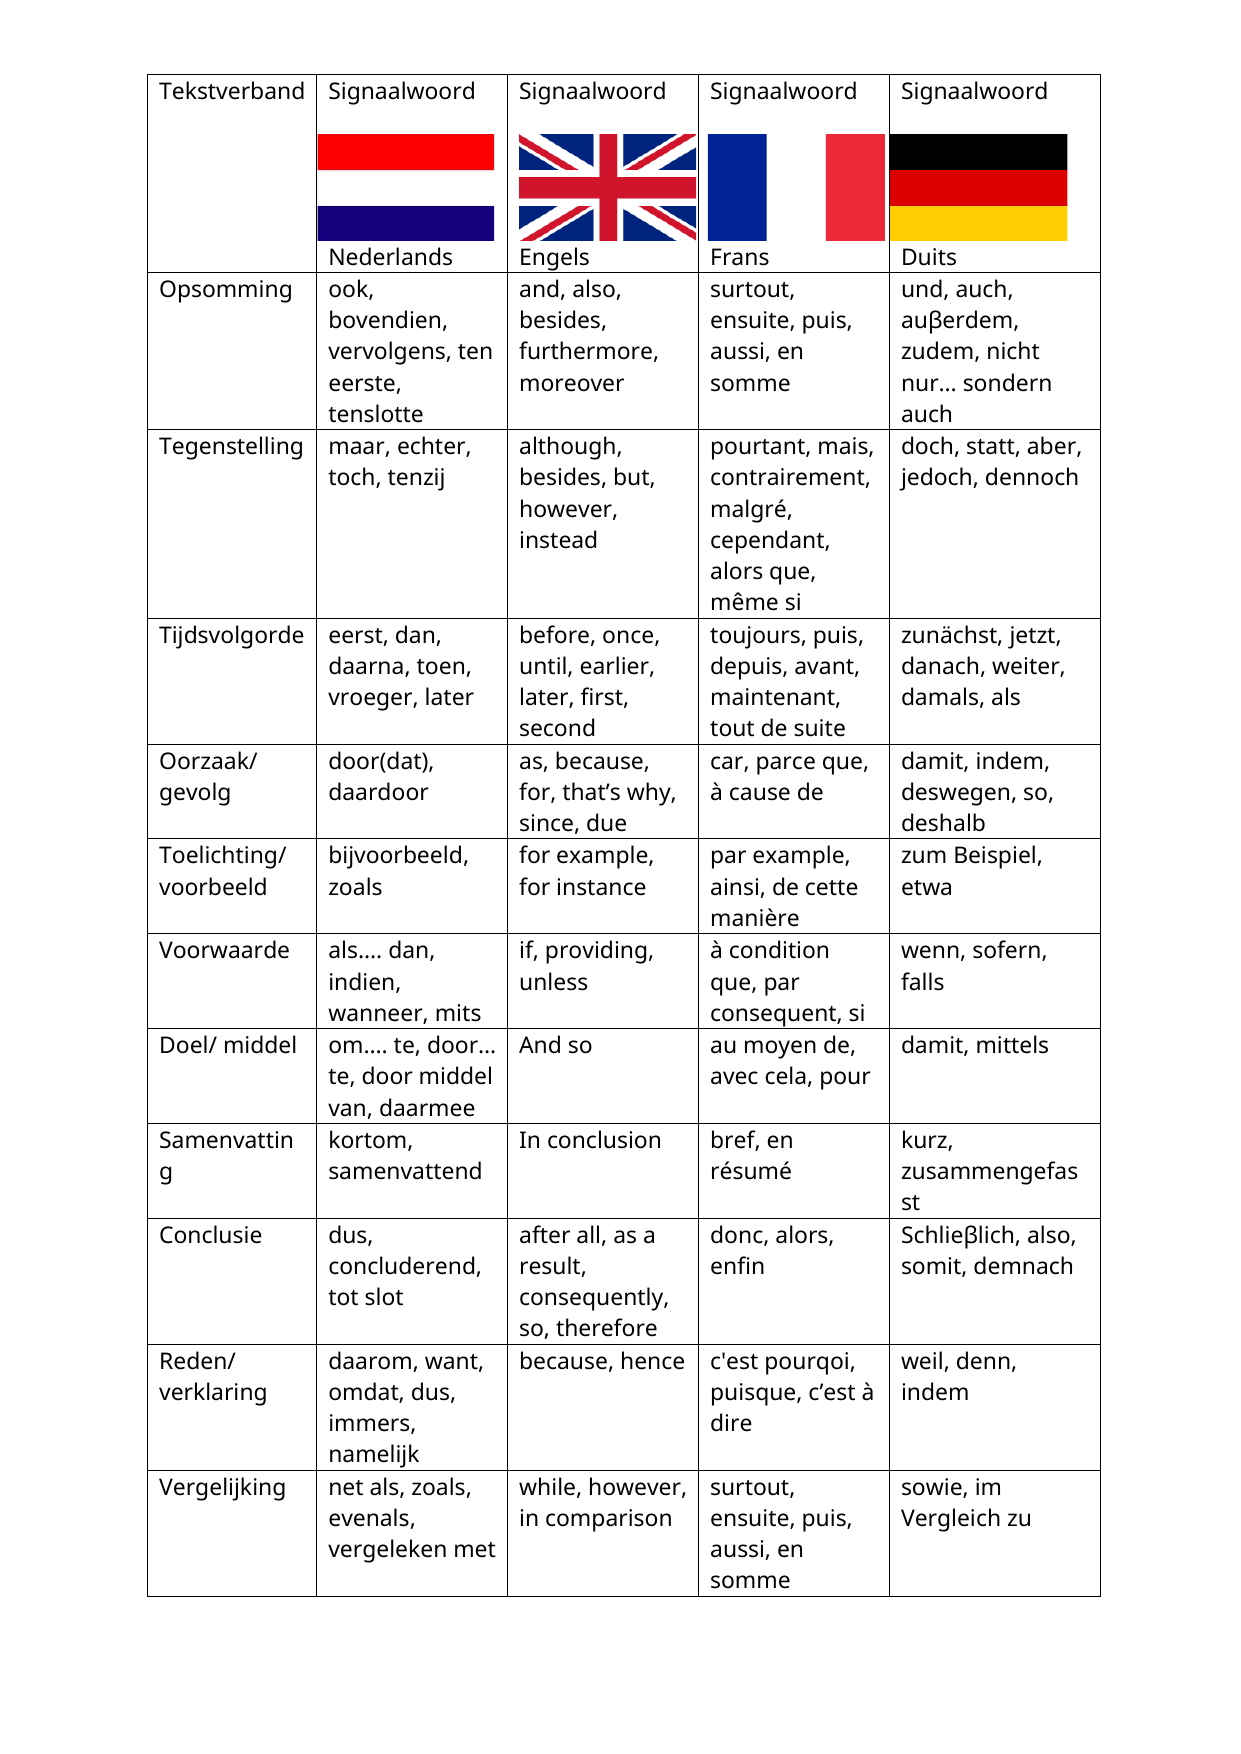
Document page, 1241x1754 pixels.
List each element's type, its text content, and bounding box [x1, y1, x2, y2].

table_cell maar, echter, toch, tenzij [317, 430, 507, 617]
table_cell damit, indem, deswegen, so, deshalb [890, 745, 1100, 838]
table_cell daarom, want, omdat, dus, immers, namelijk [317, 1345, 507, 1469]
table_cell surtout, ensuite, puis, aussi, en somme [699, 1471, 889, 1596]
table_cell au moyen de, avec cela, pour [699, 1029, 889, 1123]
table_cell zum Beispiel, etwa [890, 839, 1100, 933]
table_cell doch, statt, aber, jedoch, dennoch [890, 430, 1100, 617]
table_cell if, providing, unless [508, 934, 698, 1028]
table_cell bref, en résumé [699, 1124, 889, 1217]
table_cell Oorzaak/ gevolg [148, 745, 316, 838]
table_header Signaalwoord Duits [890, 75, 1100, 272]
table_cell par example, ainsi, de cette manière [699, 839, 889, 933]
table_header Signaalwoord Engels [508, 75, 698, 272]
table_cell c'est pourqoi, puisque, c’est à dire [699, 1345, 889, 1469]
table_cell before, once, until, earlier, later, first, second [508, 619, 698, 743]
table_cell kurz, zusammengefasst [890, 1124, 1100, 1217]
table_cell Toelichting/ voorbeeld [148, 839, 316, 933]
table_cell damit, mittels [890, 1029, 1100, 1123]
table_cell because, hence [508, 1345, 698, 1469]
table_cell Conclusie [148, 1219, 316, 1343]
table_cell eerst, dan, daarna, toen, vroeger, later [317, 619, 507, 743]
picture [519, 134, 697, 241]
table_cell ook, bovendien, vervolgens, ten eerste, tenslotte [317, 273, 507, 429]
table_cell Reden/ verklaring [148, 1345, 316, 1469]
table_cell door(dat), daardoor [317, 745, 507, 838]
picture [707, 134, 885, 241]
table_cell dus, concluderend, tot slot [317, 1219, 507, 1343]
table_header Signaalwoord Nederlands [317, 75, 507, 272]
table_cell and, also, besides, furthermore, moreover [508, 273, 698, 429]
table_cell surtout, ensuite, puis, aussi, en somme [699, 273, 889, 429]
table_cell Opsomming [148, 273, 316, 429]
picture [317, 134, 495, 241]
table_cell after all, as a result, consequently, so, therefore [508, 1219, 698, 1343]
table_cell car, parce que, à cause de [699, 745, 889, 838]
table_header Signaalwoord Frans [699, 75, 889, 272]
table_cell toujours, puis, depuis, avant, maintenant, tout de suite [699, 619, 889, 743]
table_cell net als, zoals, evenals, vergeleken met [317, 1471, 507, 1596]
table_cell wenn, sofern, falls [890, 934, 1100, 1028]
table_cell pourtant, mais, contrairement, malgré, cependant, alors que, même si [699, 430, 889, 617]
table_cell kortom, samenvattend [317, 1124, 507, 1217]
table_cell while, however, in comparison [508, 1471, 698, 1596]
table_cell donc, alors, enfin [699, 1219, 889, 1343]
table_cell although, besides, but, however, instead [508, 430, 698, 617]
table_cell sowie, im Vergleich zu [890, 1471, 1100, 1596]
table_cell Voorwaarde [148, 934, 316, 1028]
table_cell Samenvatting [148, 1124, 316, 1217]
table_cell und, auch, auβerdem, zudem, nicht nur… sondern auch [890, 273, 1100, 429]
table_cell And so [508, 1029, 698, 1123]
table_cell In conclusion [508, 1124, 698, 1217]
picture [890, 134, 1068, 241]
table_cell Tijdsvolgorde [148, 619, 316, 743]
table_cell Schlieβlich, also, somit, demnach [890, 1219, 1100, 1343]
table_cell Doel/ middel [148, 1029, 316, 1123]
table_cell Vergelijking [148, 1471, 316, 1596]
table_cell for example, for instance [508, 839, 698, 933]
table_cell zunächst, jetzt, danach, weiter, damals, als [890, 619, 1100, 743]
table_cell om…. te, door… te, door middel van, daarmee [317, 1029, 507, 1123]
table_cell à condition que, par consequent, si [699, 934, 889, 1028]
table_cell als.… dan, indien, wanneer, mits [317, 934, 507, 1028]
table_header Tekstverband [148, 75, 316, 272]
table_cell weil, denn, indem [890, 1345, 1100, 1469]
table_cell bijvoorbeeld, zoals [317, 839, 507, 933]
table_cell Tegenstelling [148, 430, 316, 617]
table_cell as, because, for, that’s why, since, due [508, 745, 698, 838]
